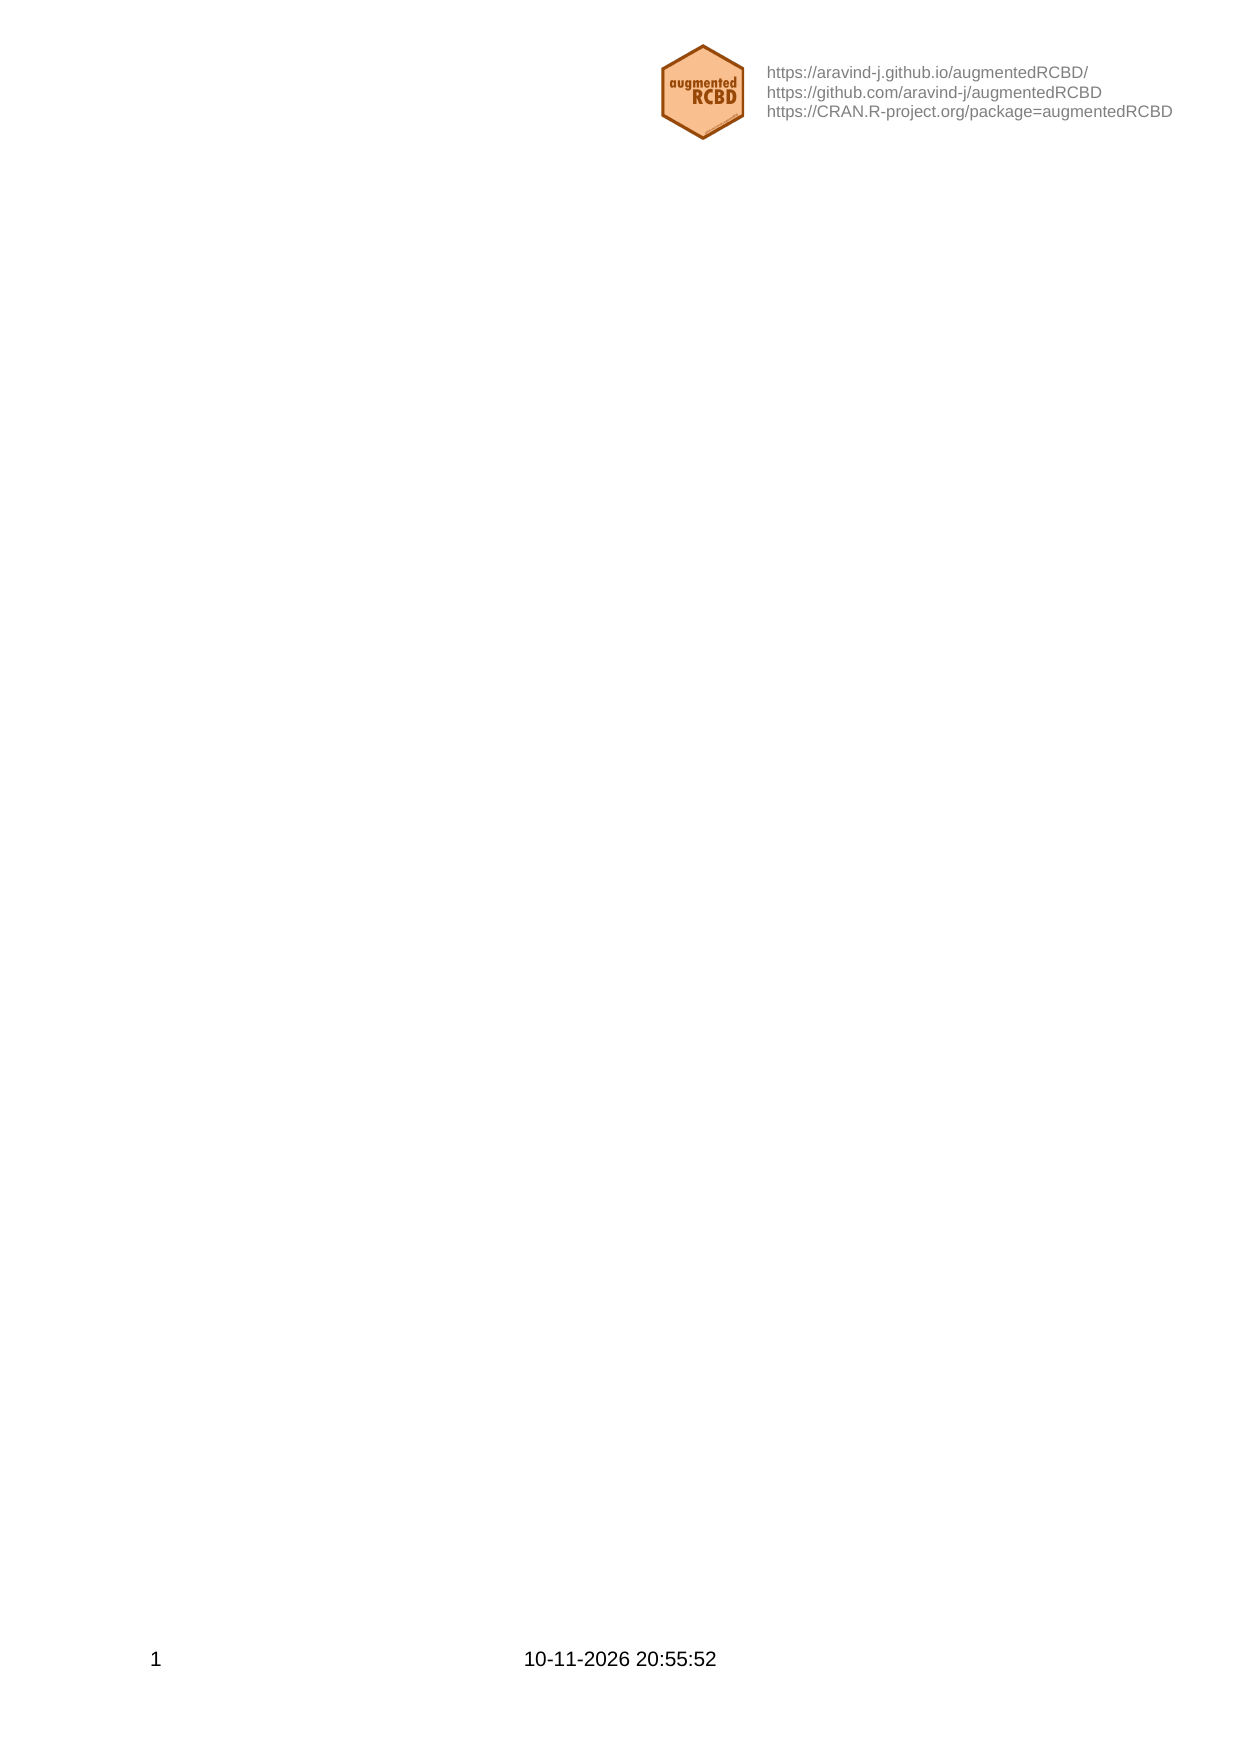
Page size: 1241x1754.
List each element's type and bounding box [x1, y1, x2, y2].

picture [661, 44, 745, 140]
